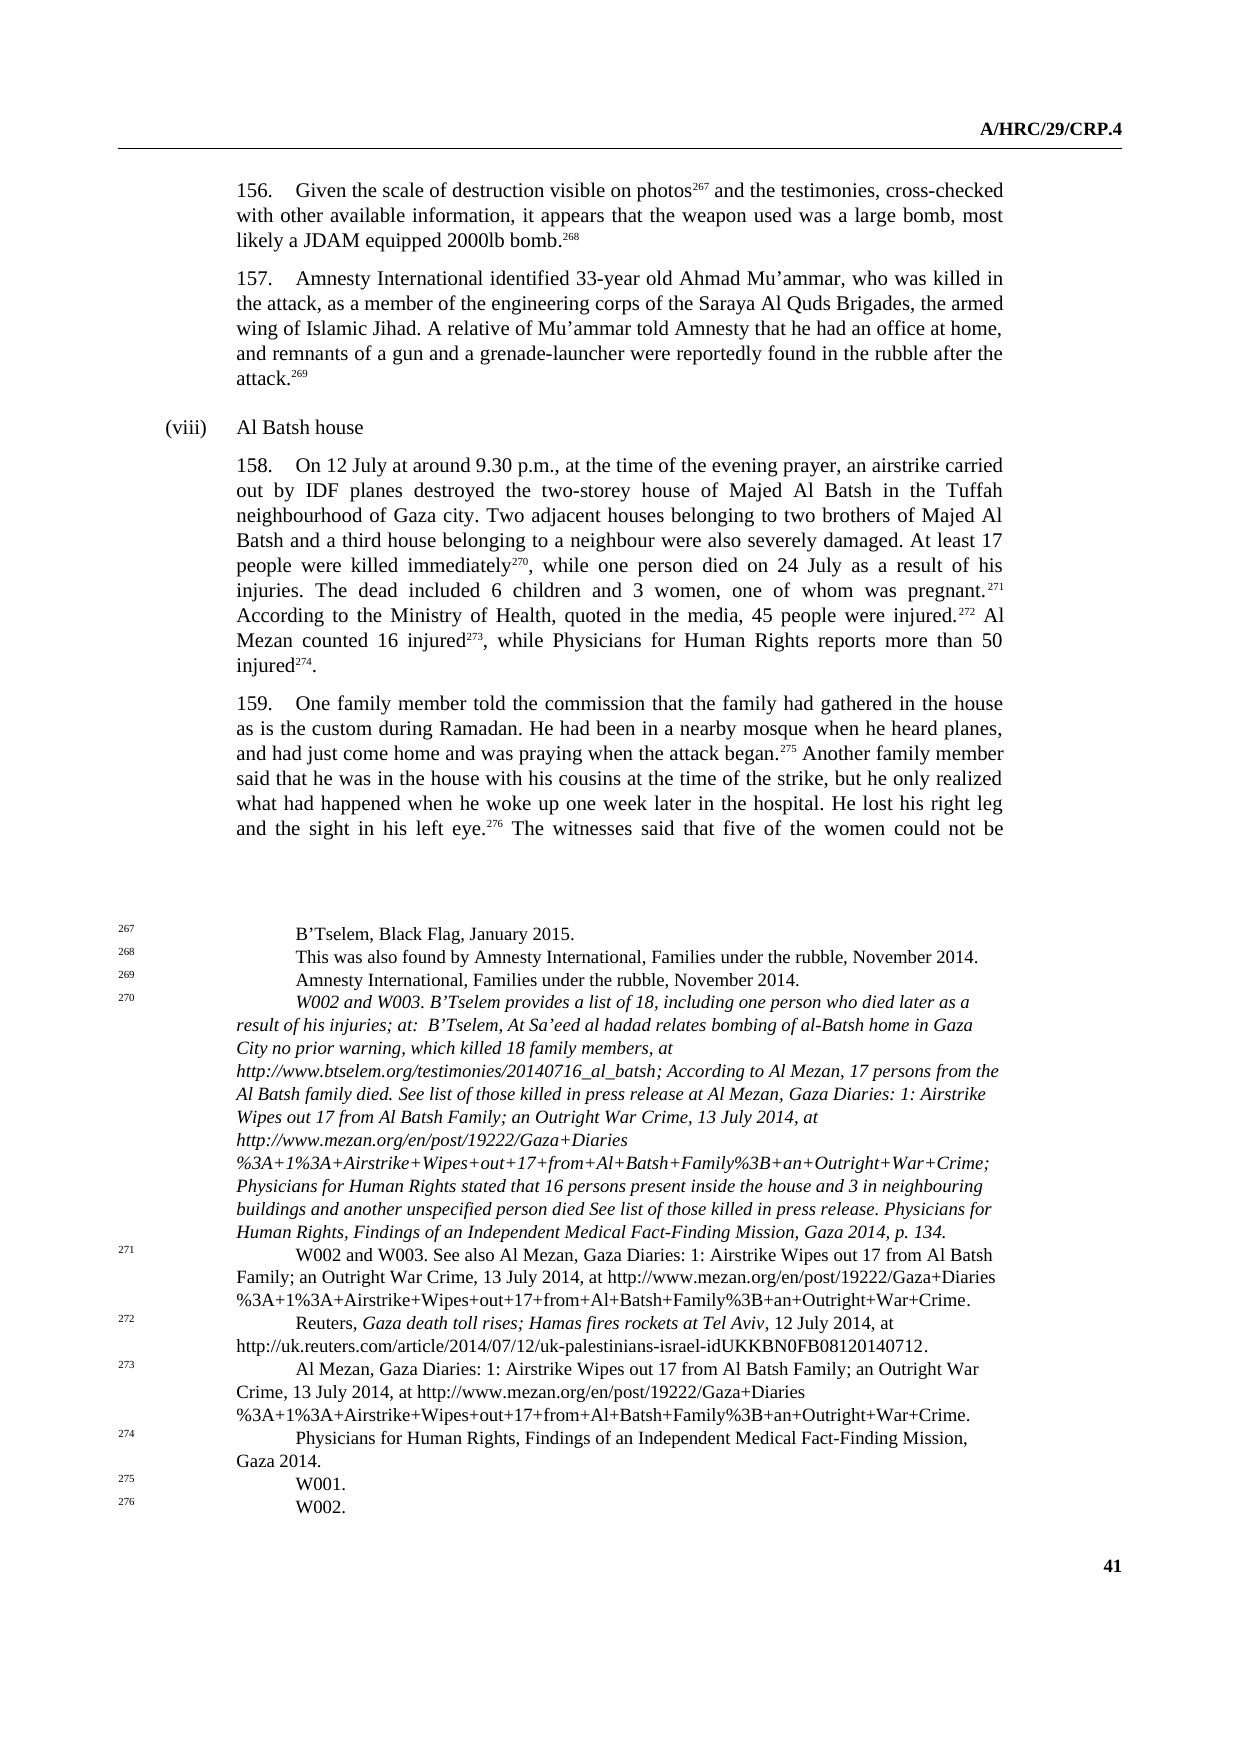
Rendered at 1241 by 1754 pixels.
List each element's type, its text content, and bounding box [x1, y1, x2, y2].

text 158. On 12 July at around 9.30 p.m., at the time of the evening prayer, an airstrike carried out by IDF planes destroyed the two-storey house of Majed Al Batsh in the Tuffah neighbourhood of Gaza city. Two adjacent houses belonging to two brothers of Majed Al Batsh and a third house belonging to a neighbour were also severely damaged. At least 17 people were killed immediately, while one person died on 24 July as a result of his injuries. The dead included 6 children and 3 women, one of whom was pregnant. According to the Ministry of Health, quoted in the media, 45 people were injured. Al Mezan counted 16 injured, while Physicians for Human Rights reports more than 50 injured. [236, 452, 1004, 677]
text 159. One family member told the commission that the family had gathered in the house as is the custom during Ramadan. He had been in a nearby mosque when he heard planes, and had just come home and was praying when the attack began. Another family member said that he was in the house with his cousins at the time of the strike, but he only realized what had happened when he woke up one week later in the hospital. He lost his right leg and the sight in his left eye. The witnesses said that five of the women could not be buried because their bodies had "evaporated", indicating that the blast disintegrated the bodies. The eyewitness said that no warning was given prior to the attack. [236, 690, 1004, 840]
text (viii) Al Batsh house [118, 415, 1004, 440]
text 157. Amnesty International identified 33-year old Ahmad Mu’ammar, who was killed in the attack, as a member of the engineering corps of the Saraya Al Quds Brigades, the armed wing of Islamic Jihad. A relative of Mu’ammar told Amnesty that he had an office at home, and remnants of a gun and a grenade-launcher were reportedly found in the rubble after the attack. [236, 265, 1004, 390]
text 156. Given the scale of destruction visible on photos and the testimonies, cross-checked with other available information, it appears that the weapon used was a large bomb, most likely a JDAM equipped 2000lb bomb. [236, 177, 1004, 252]
